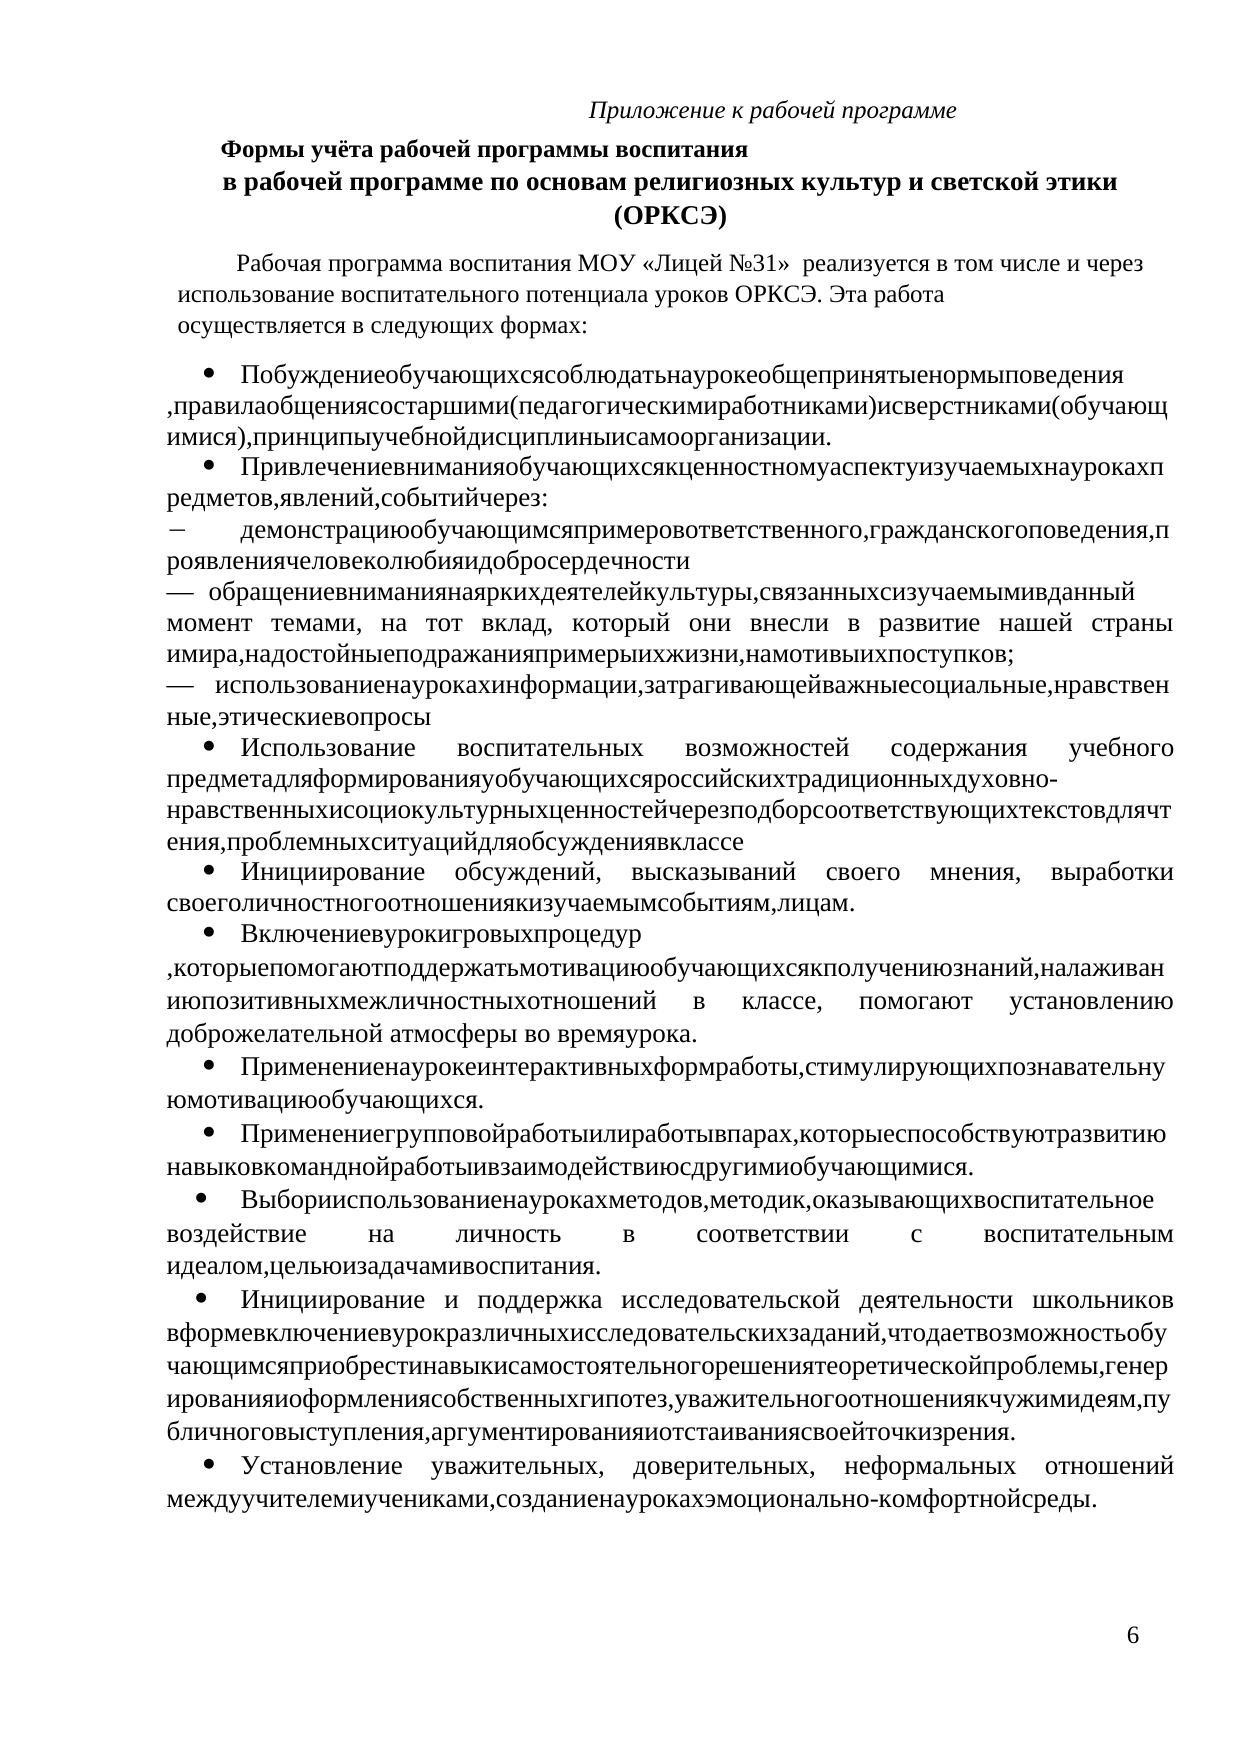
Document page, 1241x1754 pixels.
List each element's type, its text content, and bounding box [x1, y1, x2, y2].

list Инициирование обсуждений, высказываний своего мнения, выработки своеголичностногоотношениякизучаемымсобытиям,лицам. [166, 856, 1175, 917]
list обращениевниманиянаяркихдеятелейкультуры,связанныхсизучаемымивданный момент темами, на тот вклад, который они внесли в развитие нашей страны имира,надостойныеподражанияпримерыихжизни,намотивыихпоступков; [166, 575, 1175, 668]
text Рабочая программа воспитания МОУ «Лицей №31» реализуется в том числе и через использование воспитательного потенциала уроков ОРКСЭ. Эта работа [177, 248, 1145, 308]
list Применениегрупповойработыилиработывпарах,которыеспособствуютразвитиюнавыковкоманднойработыивзаимодействиюсдругимиобучающимися. [166, 1117, 1175, 1181]
subtitle Приложение к рабочей программе [154, 95, 960, 124]
list Инициирование и поддержка исследовательской деятельности школьников вформевключениевурокразличныхисследовательскихзаданий,чтодаетвозможностьобучающимсяприобрестинавыкисамостоятельногорешениятеоретическойпроблемы,генерированияиоформлениясобственныхгипотез,уважительногоотношениякчужимидеям,публичноговыступления,аргументированияиотстаиваниясвоейточкизрения. [166, 1283, 1175, 1446]
list Побуждениеобучающихсясоблюдатьнаурокеобщепринятыенормыповедения,правилаобщениясостаршими(педагогическимиработниками)исверстниками(обучающимися),принципыучебнойдисциплиныисамоорганизации. [166, 358, 1176, 451]
text в рабочей программе по основам религиозных культур и светской этики (ОРКСЭ) [221, 165, 1120, 230]
list Включениевурокигровыхпроцедур,которыепомогаютподдержатьмотивациюобучающихсякполучениюзнаний,налаживаниюпозитивныхмежличностныхотношений в классе, помогают установлению доброжелательной атмосферы во времяурока. [166, 918, 1175, 1048]
text осуществляется в следующих формах: [177, 310, 1186, 339]
list Привлечениевниманияобучающихсякценностномуаспектуизучаемыхнаурокахпредметов,явлений,событийчерез: [166, 451, 1175, 513]
list демонстрациюобучающимсяпримеровответственного,гражданскогоповедения,проявлениячеловеколюбияидобросердечности [166, 513, 1175, 575]
list Установление уважительных, доверительных, неформальных отношений междуучителемиучениками,созданиенаурокахэмоционально-комфортнойсреды. [166, 1449, 1175, 1513]
list Использование воспитательных возможностей содержания учебного предметадляформированияуобучающихсяроссийскихтрадиционныхдуховно-нравственныхисоциокультурныхценностейчерезподборсоответствующихтекстовдлячтения,проблемныхситуацийдляобсуждениявклассе [166, 731, 1175, 856]
list Применениенаурокеинтерактивныхформработы,стимулирующихпознавательнуюмотивациюобучающихся. [166, 1050, 1175, 1114]
list использованиенаурокахинформации,затрагивающейважныесоциальные,нравственные,этическиевопросы [166, 668, 1175, 731]
subtitle Формы учёта рабочей программы воспитания [220, 134, 1186, 163]
list Выборииспользованиенаурокахметодов,методик,оказывающихвоспитательное воздействие на личность в соответствии с воспитательным идеалом,цельюизадачамивоспитания. [166, 1184, 1175, 1281]
